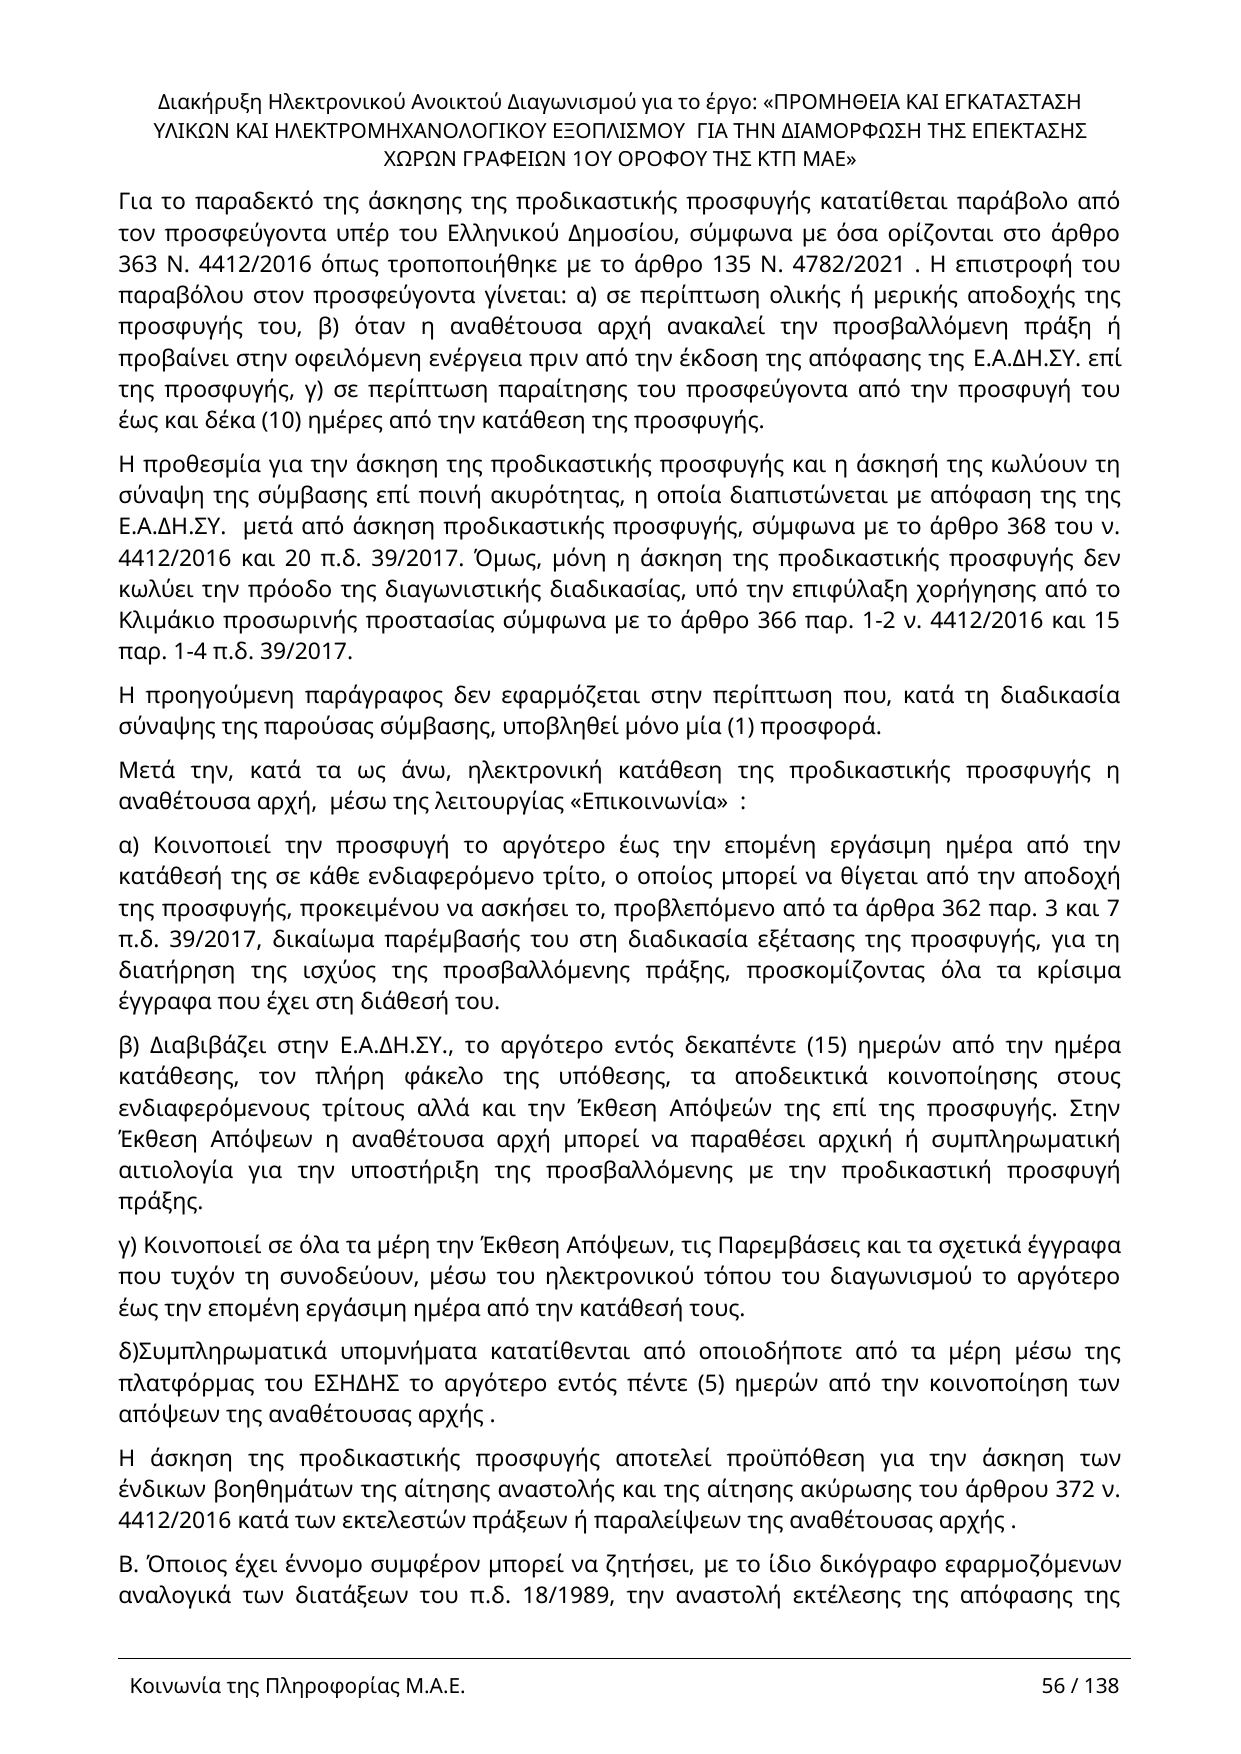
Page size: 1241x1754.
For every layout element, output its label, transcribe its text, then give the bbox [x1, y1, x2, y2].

text Για το παραδεκτό της άσκησης της προδικαστικής προσφυγής κατατίθεται παράβολο από τον προσφεύγοντα υπέρ του Ελληνικού Δημοσίου, σύμφωνα με όσα ορίζονται στο άρθρο 363 Ν. 4412/2016 όπως τροποποιήθηκε με το άρθρο 135 Ν. 4782/2021 . Η επιστροφή του παραβόλου στον προσφεύγοντα γίνεται: α) σε περίπτωση ολικής ή μερικής αποδοχής της προσφυγής του, β) όταν η αναθέτουσα αρχή ανακαλεί την προσβαλλόμενη πράξη ή προβαίνει στην οφειλόμενη ενέργεια πριν από την έκδοση της απόφασης της Ε.Α.ΔΗ.ΣΥ. επί της προσφυγής, γ) σε περίπτωση παραίτησης του προσφεύγοντα από την προσφυγή του έως και δέκα (10) ημέρες από την κατάθεση της προσφυγής. [118, 185, 1122, 435]
text Η προηγούμενη παράγραφος δεν εφαρμόζεται στην περίπτωση που, κατά τη διαδικασία σύναψης της παρούσας σύμβασης, υποβληθεί μόνο μία (1) προσφορά. [118, 679, 1122, 742]
text α) Κοινοποιεί την προσφυγή το αργότερο έως την επομένη εργάσιμη ημέρα από την κατάθεσή της σε κάθε ενδιαφερόμενο τρίτο, ο οποίος μπορεί να θίγεται από την αποδοχή της προσφυγής, προκειμένου να ασκήσει το, προβλεπόμενο από τα άρθρα 362 παρ. 3 και 7 π.δ. 39/2017, δικαίωμα παρέμβασής του στη διαδικασία εξέτασης της προσφυγής, για τη διατήρηση της ισχύος της προσβαλλόμενης πράξης, προσκομίζοντας όλα τα κρίσιμα έγγραφα που έχει στη διάθεσή του. [118, 829, 1122, 1017]
text Μετά την, κατά τα ως άνω, ηλεκτρονική κατάθεση της προδικαστικής προσφυγής η αναθέτουσα αρχή, μέσω της λειτουργίας «Επικοινωνία» : [118, 754, 1122, 817]
text Η άσκηση της προδικαστικής προσφυγής αποτελεί προϋπόθεση για την άσκηση των ένδικων βοηθημάτων της αίτησης αναστολής και της αίτησης ακύρωσης του άρθρου 372 ν. 4412/2016 κατά των εκτελεστών πράξεων ή παραλείψεων της αναθέτουσας αρχής . [118, 1442, 1122, 1535]
text β) Διαβιβάζει στην Ε.Α.ΔΗ.ΣΥ., το αργότερο εντός δεκαπέντε (15) ημερών από την ημέρα κατάθεσης, τον πλήρη φάκελο της υπόθεσης, τα αποδεικτικά κοινοποίησης στους ενδιαφερόμενους τρίτους αλλά και την Έκθεση Απόψεών της επί της προσφυγής. Στην Έκθεση Απόψεων η αναθέτουσα αρχή μπορεί να παραθέσει αρχική ή συμπληρωματική αιτιολογία για την υποστήριξη της προσβαλλόμενης με την προδικαστική προσφυγή πράξης. [118, 1029, 1122, 1217]
text δ)Συμπληρωματικά υπομνήματα κατατίθενται από οποιοδήποτε από τα μέρη μέσω της πλατφόρμας του ΕΣΗΔΗΣ το αργότερο εντός πέντε (5) ημερών από την κοινοποίηση των απόψεων της αναθέτουσας αρχής . [118, 1335, 1122, 1429]
text Η προθεσμία για την άσκηση της προδικαστικής προσφυγής και η άσκησή της κωλύουν τη σύναψη της σύμβασης επί ποινή ακυρότητας, η οποία διαπιστώνεται με απόφαση της της Ε.Α.ΔΗ.ΣΥ. μετά από άσκηση προδικαστικής προσφυγής, σύμφωνα με το άρθρο 368 του ν. 4412/2016 και 20 π.δ. 39/2017. Όμως, μόνη η άσκηση της προδικαστικής προσφυγής δεν κωλύει την πρόοδο της διαγωνιστικής διαδικασίας, υπό την επιφύλαξη χορήγησης από το Κλιμάκιο προσωρινής προστασίας σύμφωνα με το άρθρο 366 παρ. 1-2 ν. 4412/2016 και 15 παρ. 1-4 π.δ. 39/2017. [118, 448, 1122, 667]
text γ) Κοινοποιεί σε όλα τα μέρη την Έκθεση Απόψεων, τις Παρεμβάσεις και τα σχετικά έγγραφα που τυχόν τη συνοδεύουν, μέσω του ηλεκτρονικού τόπου του διαγωνισμού το αργότερο έως την επομένη εργάσιμη ημέρα από την κατάθεσή τους. [118, 1229, 1122, 1323]
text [118, 1548, 1122, 1610]
